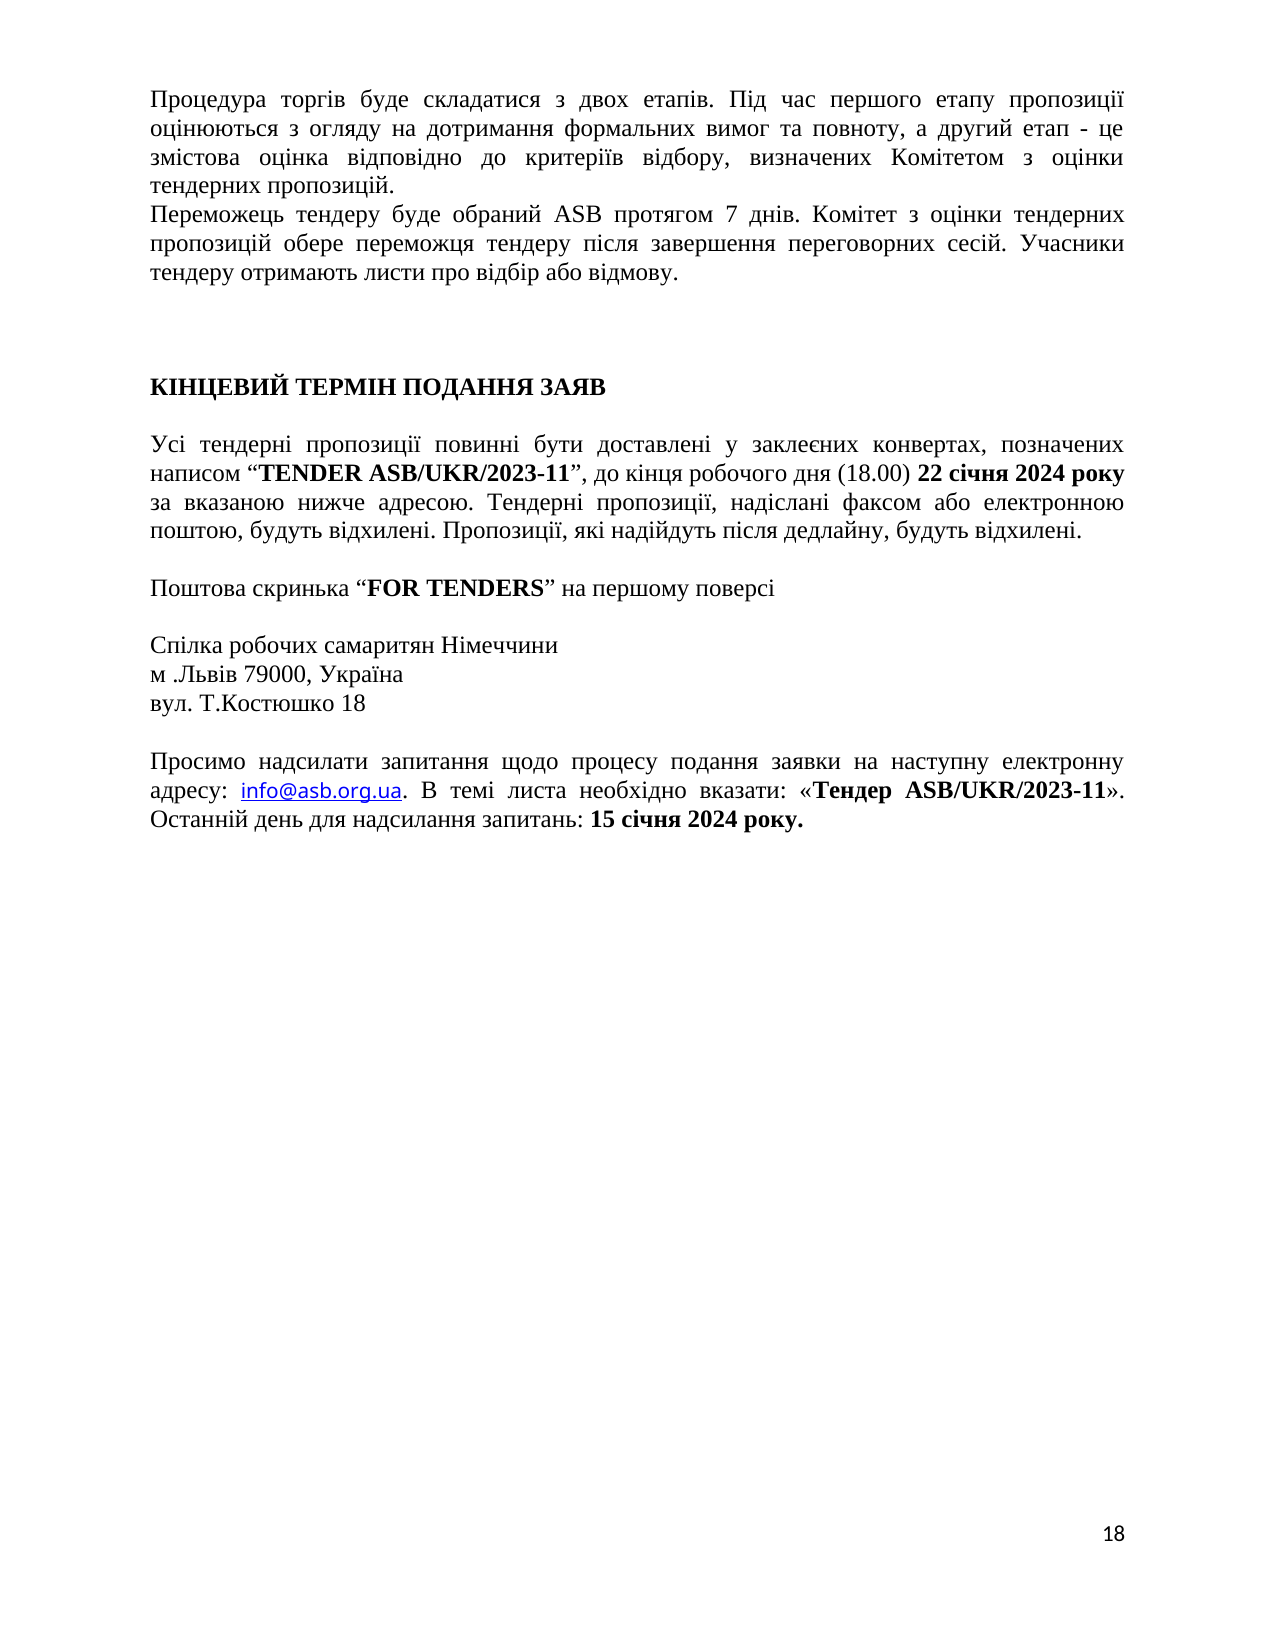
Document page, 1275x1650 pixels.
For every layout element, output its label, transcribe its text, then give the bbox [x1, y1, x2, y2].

text Усі тендерні пропозиції повинні бути доставлені у заклеєних конвертах, позначених написом “TENDER ASB/UKR/2023-11”, до кінця робочого дня (18.00) 22 січня 2024 року за вказаною нижче адресою. Тендерні пропозиції, надіслані факсом або електронною поштою, будуть відхилені. Пропозиції, які надійдуть після дедлайну, будуть відхилені. [150, 429, 1125, 544]
text КІНЦЕВИЙ ТЕРМІН ПОДАННЯ ЗАЯВ [150, 372, 1125, 401]
text вул. Т.Костюшко 18 [150, 688, 1125, 717]
text Поштова скринька “FOR TENDERS” на першому поверсі [150, 573, 1125, 602]
text Переможець тендеру буде обраний ASB протягом 7 днів. Комітет з оцінки тендерних пропозицій обере переможця тендеру після завершення переговорних сесій. Учасники тендеру отримають листи про відбір або відмову. [150, 199, 1125, 286]
text Спілка робочих самаритян Німеччини [150, 631, 1125, 659]
text Просимо надсилати запитання щодо процесу подання заявки на наступну електронну адресу: info@asb.org.ua. В темі листа необхідно вказати: «Тендер ASB/UKR/2023-11». Останній день для надсилання запитань: 15 січня 2024 року. [150, 746, 1125, 833]
text м .Львів 79000, Україна [150, 659, 1125, 688]
text Процедура торгів буде складатися з двох етапів. Під час першого етапу пропозиції оцінюються з огляду на дотримання формальних вимог та повноту, а другий етап - це змістова оцінка відповідно до критеріїв відбору, визначених Комітетом з оцінки тендерних пропозицій. [150, 84, 1125, 199]
